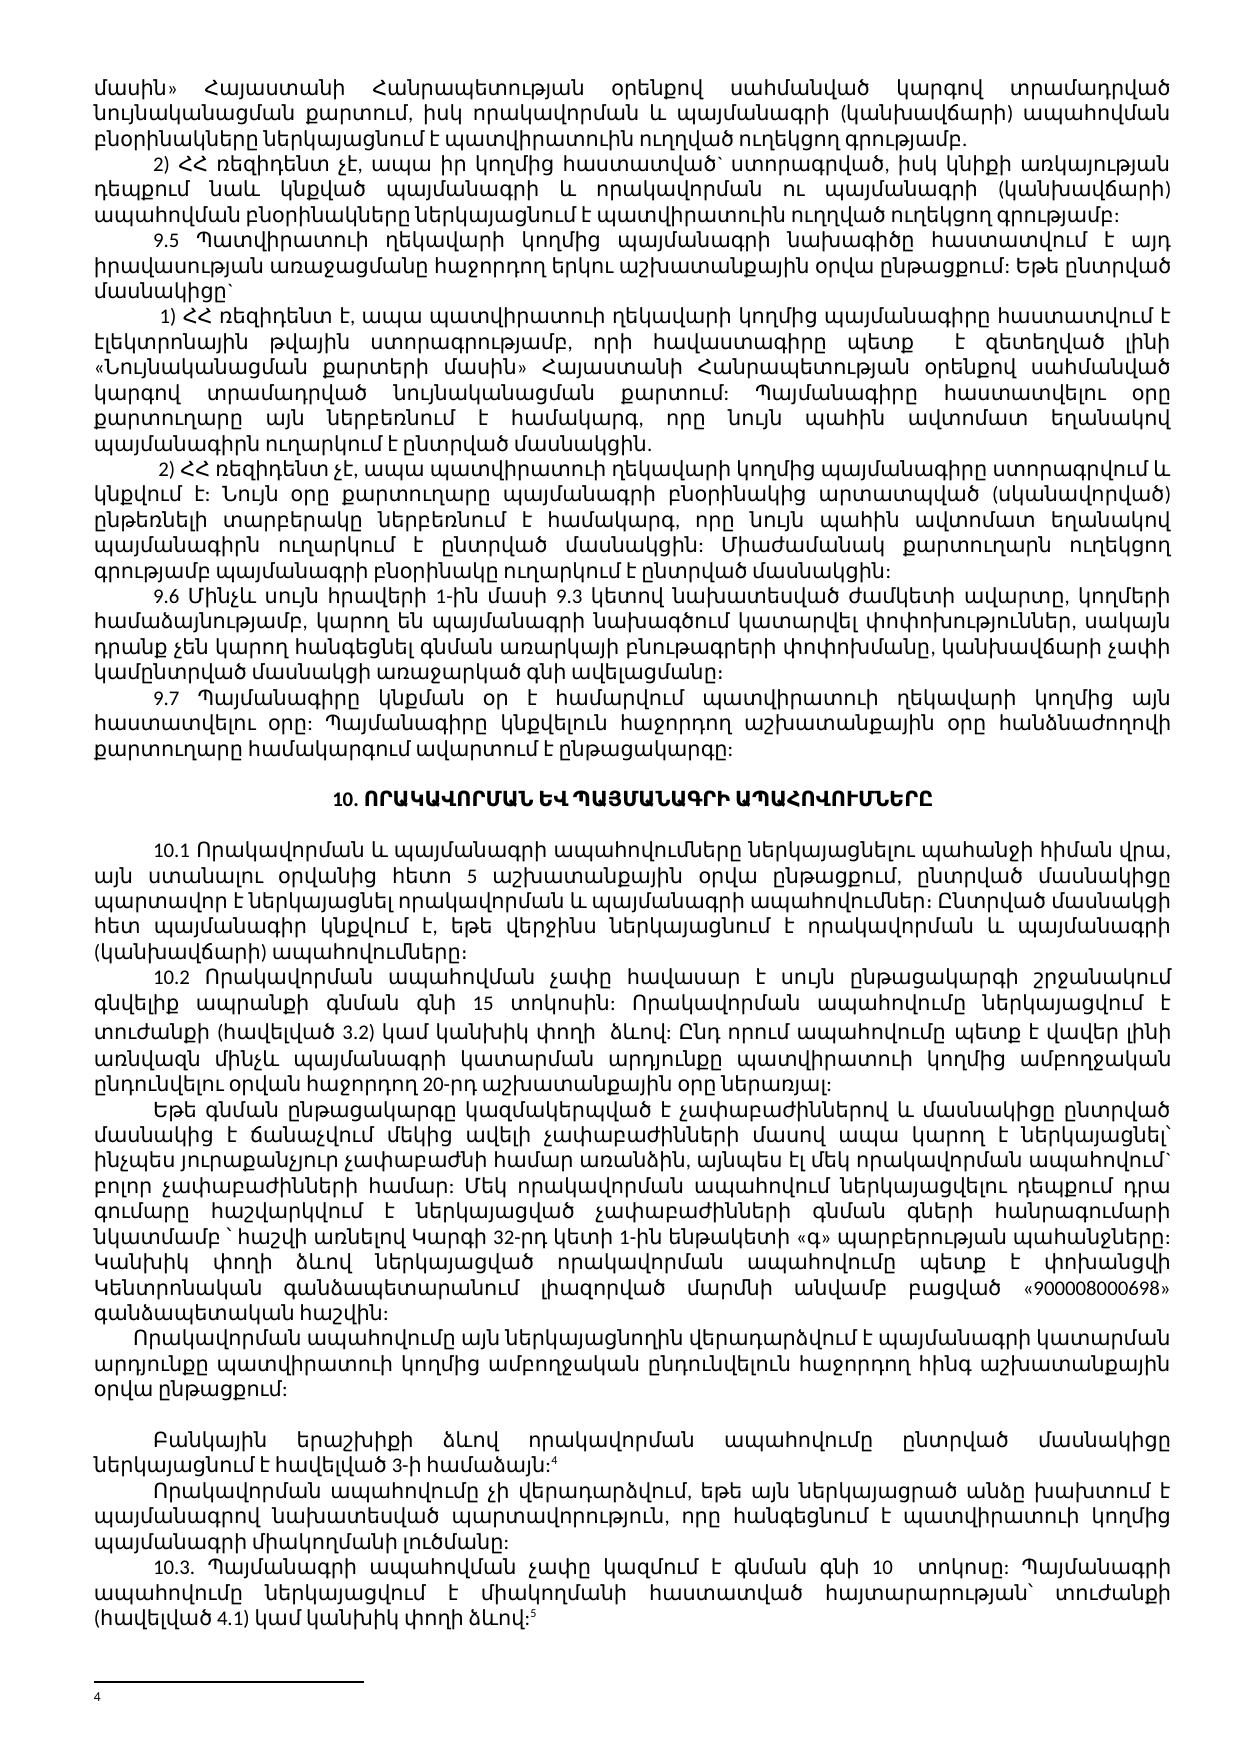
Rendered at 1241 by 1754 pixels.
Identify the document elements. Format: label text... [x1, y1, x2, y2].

text 9.5 Պատվիրատուի ղեկավարի կողմից պայմանագրի նախագիծը հաստատվում է այդ իրավասության առաջացմանը հաջորդող երկու աշխատանքային օրվա ընթացքում: Եթե ընտրված մասնակիցը` [94, 227, 1171, 304]
text 2) ՀՀ ռեզիդենտ չէ, ապա պատվիրատուի ղեկավարի կողմից պայմանագիրը ստորագրվում և կնքվում է: Նույն օրը քարտուղարը պայմանագրի բնօրինակից արտատպված (սկանավորված) ընթեռնելի տարբերակը ներբեռնում է համակարգ, որը նույն պահին ավտոմատ եղանակով պայմանագիրն ուղարկում է ընտրված մասնակցին: Միաժամանակ քարտուղարն ուղեկցող գրությամբ պայմանագրի բնօրինակը ուղարկում է ընտրված մասնակցին: [94, 456, 1171, 583]
text 10. ՈՐԱԿԱՎՈՐՄԱՆ ԵՎ ՊԱՅՄԱՆԱԳՐԻ ԱՊԱՀՈՎՈՒՄՆԵՐԸ [94, 787, 1171, 812]
text 1) ՀՀ ռեզիդենտ է, ապա պատվիրատուի ղեկավարի կողմից պայմանագիրը հաստատվում է էլեկտրոնային թվային ստորագրությամբ, որի հավաստագիրը պետք է զետեղված լինի «Նույնականացման քարտերի մասին» Հայաստանի Հանրապետության օրենքով սահմանված կարգով տրամադրված նույնականացման քարտում: Պայմանագիրը հաստատվելու օրը քարտուղարը այն ներբեռնում է համակարգ, որը նույն պահին ավտոմատ եղանակով պայմանագիրն ուղարկում է ընտրված մասնակցին. [94, 304, 1171, 456]
text 10.3. Պայմանագրի ապահովման չափը կազմում է գնման գնի 10 տոկոսը: Պայմանագրի ապահովումը ներկայացվում է միակողմանի հաստատված հայտարարության՝ տուժանքի (հավելված 4.1) կամ կանխիկ փողի ձևով: [94, 1554, 1171, 1631]
text 10.1 Որակավորման և պայմանագրի ապահովումները ներկայացնելու պահանջի հիման վրա, այն ստանալու օրվանից հետո 5 աշխատանքային օրվա ընթացքում, ընտրված մասնակիցը պարտավոր է ներկայացնել որակավորման և պայմանագրի ապահովումներ։ Ընտրված մասնակցի հետ պայմանագիր կնքվում է, եթե վերջինս ներկայացնում է որակավորման և պայմանագրի (կանխավճարի) ապահովումները։ [94, 837, 1171, 964]
text 9.7 Պայմանագիրը կնքման օր է համարվում պատվիրատուի ղեկավարի կողմից այն հաստատվելու օրը: Պայմանագիրը կնքվելուն հաջորդող աշխատանքային օրը հանձնաժողովի քարտուղարը համակարգում ավարտում է ընթացակարգը: [94, 685, 1171, 761]
text Որակավորման ապահովումը չի վերադարձվում, եթե այն ներկայացրած անձը խախտում է պայմանագրով նախատեսված պարտավորություն, որը հանգեցնում է պատվիրատուի կողմից պայմանագրի միակողմանի լուծմանը: [94, 1478, 1171, 1554]
text Բանկային երաշխիքի ձևով որակավորման ապահովումը ընտրված մասնակիցը ներկայացնում է հավելված 3-ի համաձայն: [94, 1427, 1171, 1478]
text Որակավորման ապահովումը այն ներկայացնողին վերադարձվում է պայմանագրի կատարման արդյունքը պատվիրատուի կողմից ամբողջական ընդունվելուն հաջորդող հինգ աշխատանքային օրվա ընթացքում: [94, 1326, 1171, 1402]
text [94, 75, 1171, 151]
text 2) ՀՀ ռեզիդենտ չէ, ապա իր կողմից հաստատված` ստորագրված, իսկ կնիքի առկայության դեպքում նաև կնքված պայմանագրի և որակավորման ու պայմանագրի (կանխավճարի) ապահովման բնօրինակները ներկայացնում է պատվիրատուին ուղղված ուղեկցող գրությամբ: [94, 151, 1171, 227]
text 9.6 Մինչև սույն հրավերի 1-ին մասի 9.3 կետով նախատեսված ժամկետի ավարտը, կողմերի համաձայնությամբ, կարող են պայմանագրի նախագծում կատարվել փոփոխություններ, սակայն դրանք չեն կարող հանգեցնել գնման առարկայի բնութագրերի փոփոխմանը, կանխավճարի չափի կամընտրված մասնակցի առաջարկած գնի ավելացմանը։ [94, 583, 1171, 685]
text 10.2 Որակավորման ապահովման չափը հավասար է սույն ընթացակարգի շրջանակում գնվելիք ապրանքի գնման գնի 15 տոկոսին: Որակավորման ապահովումը ներկայացվում է տուժանքի (հավելված 3.2) կամ կանխիկ փողի ձևով: Ընդ որում ապահովումը պետք է վավեր լինի առնվազն մինչև պայմանագրի կատարման արդյունքը պատվիրատուի կողմից ամբողջական ընդունվելու օրվան հաջորդող 20-րդ աշխատանքային օրը ներառյալ: [94, 964, 1171, 1097]
text Եթե գնման ընթացակարգը կազմակերպված է չափաբաժիններով և մասնակիցը ընտրված մասնակից է ճանաչվում մեկից ավելի չափաբաժինների մասով ապա կարող է ներկայացնել՝ ինչպես յուրաքանչյուր չափաբաժնի համար առանձին, այնպես էլ մեկ որակավորման ապահովում` բոլոր չափաբաժինների համար: Մեկ որակավորման ապահովում ներկայացվելու դեպքում դրա գումարը հաշվարկվում է ներկայացված չափաբաժինների գնման գների հանրագումարի նկատմամբ ՝ հաշվի առնելով Կարգի 32-րդ կետի 1-ին ենթակետի «գ» պարբերության պահանջները: Կանխիկ փողի ձևով ներկայացված որակավորման ապահովումը պետք է փոխանցվի Կենտրոնական գանձապետարանում լիազորված մարմնի անվամբ բացված «900008000698» գանձապետական հաշվին: [94, 1097, 1171, 1326]
